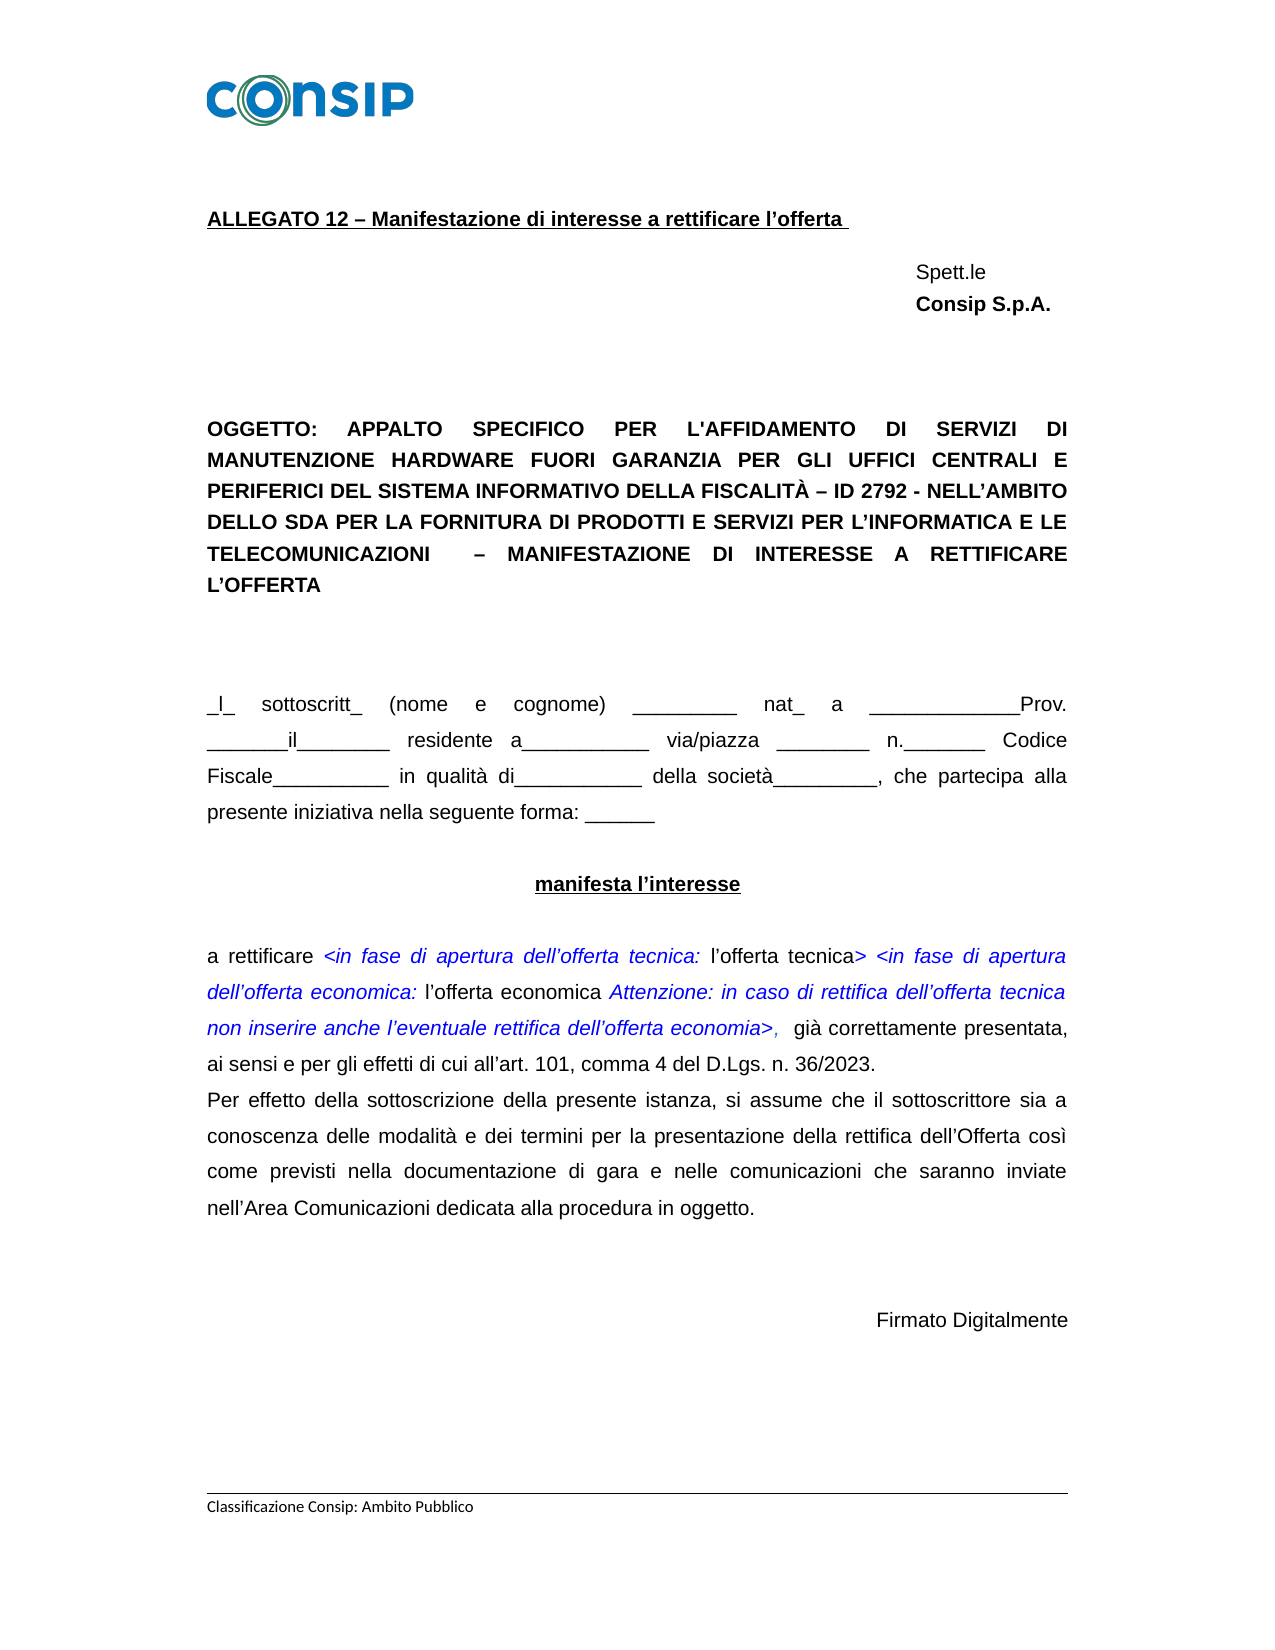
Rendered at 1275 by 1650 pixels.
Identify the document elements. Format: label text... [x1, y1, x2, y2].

text Oggetto: APPALTO SPECIFICO PER L'AFFIDAMENTO DI SERVIZI DI MANUTENZIONE HARDWARE FUORI GARANZIA PER GLI UFFICI CENTRALI E PERIFERICI DEL SISTEMA INFORMATIVO DELLA FISCALITÀ – ID 2792 - NELL’AMBITO DELLO SDA PER LA FORNITURA DI PRODOTTI E SERVIZI PER L’INFORMATICA E LE TELECOMUNICAZIONI – Manifestazione di interesse a rettificare l’offerta [207, 411, 1068, 598]
text Per effetto della sottoscrizione della presente istanza, si assume che il sottoscrittore sia a conoscenza delle modalità e dei termini per la presentazione della rettifica dell’Offerta così come previsti nella documentazione di gara e nelle comunicazioni che saranno inviate nell’Area Comunicazioni dedicata alla procedura in oggetto. [207, 1087, 1068, 1219]
text manifesta l’interesse [207, 872, 1068, 896]
picture [206, 75, 414, 126]
text _l_ sottoscritt_ (nome e cognome) _________ nat_ a _____________Prov. _______il________ residente a___________ via/piazza ________ n._______ Codice Fiscale__________ in qualità di___________ della società_________, che partecipa alla presente iniziativa nella seguente forma: ______ [207, 692, 1068, 824]
text a rettificare <in fase di apertura dell’offerta tecnica: l’offerta tecnica> <in fase di apertura dell’offerta economica: l’offerta economica Attenzione: in caso di rettifica dell’offerta tecnica non inserire anche l’eventuale rettifica dell’offerta economia>, già correttamente presentata, ai sensi e per gli effetti di cui all’art. 101, comma 4 del D.Lgs. n. 36/2023. [207, 944, 1068, 1076]
text ALLEGATO 12 – Manifestazione di interesse a rettificare l’offerta [207, 207, 1068, 231]
text Spett.le [916, 255, 1068, 286]
text Firmato Digitalmente [207, 1307, 1068, 1331]
text Consip S.p.A. [916, 286, 1068, 317]
